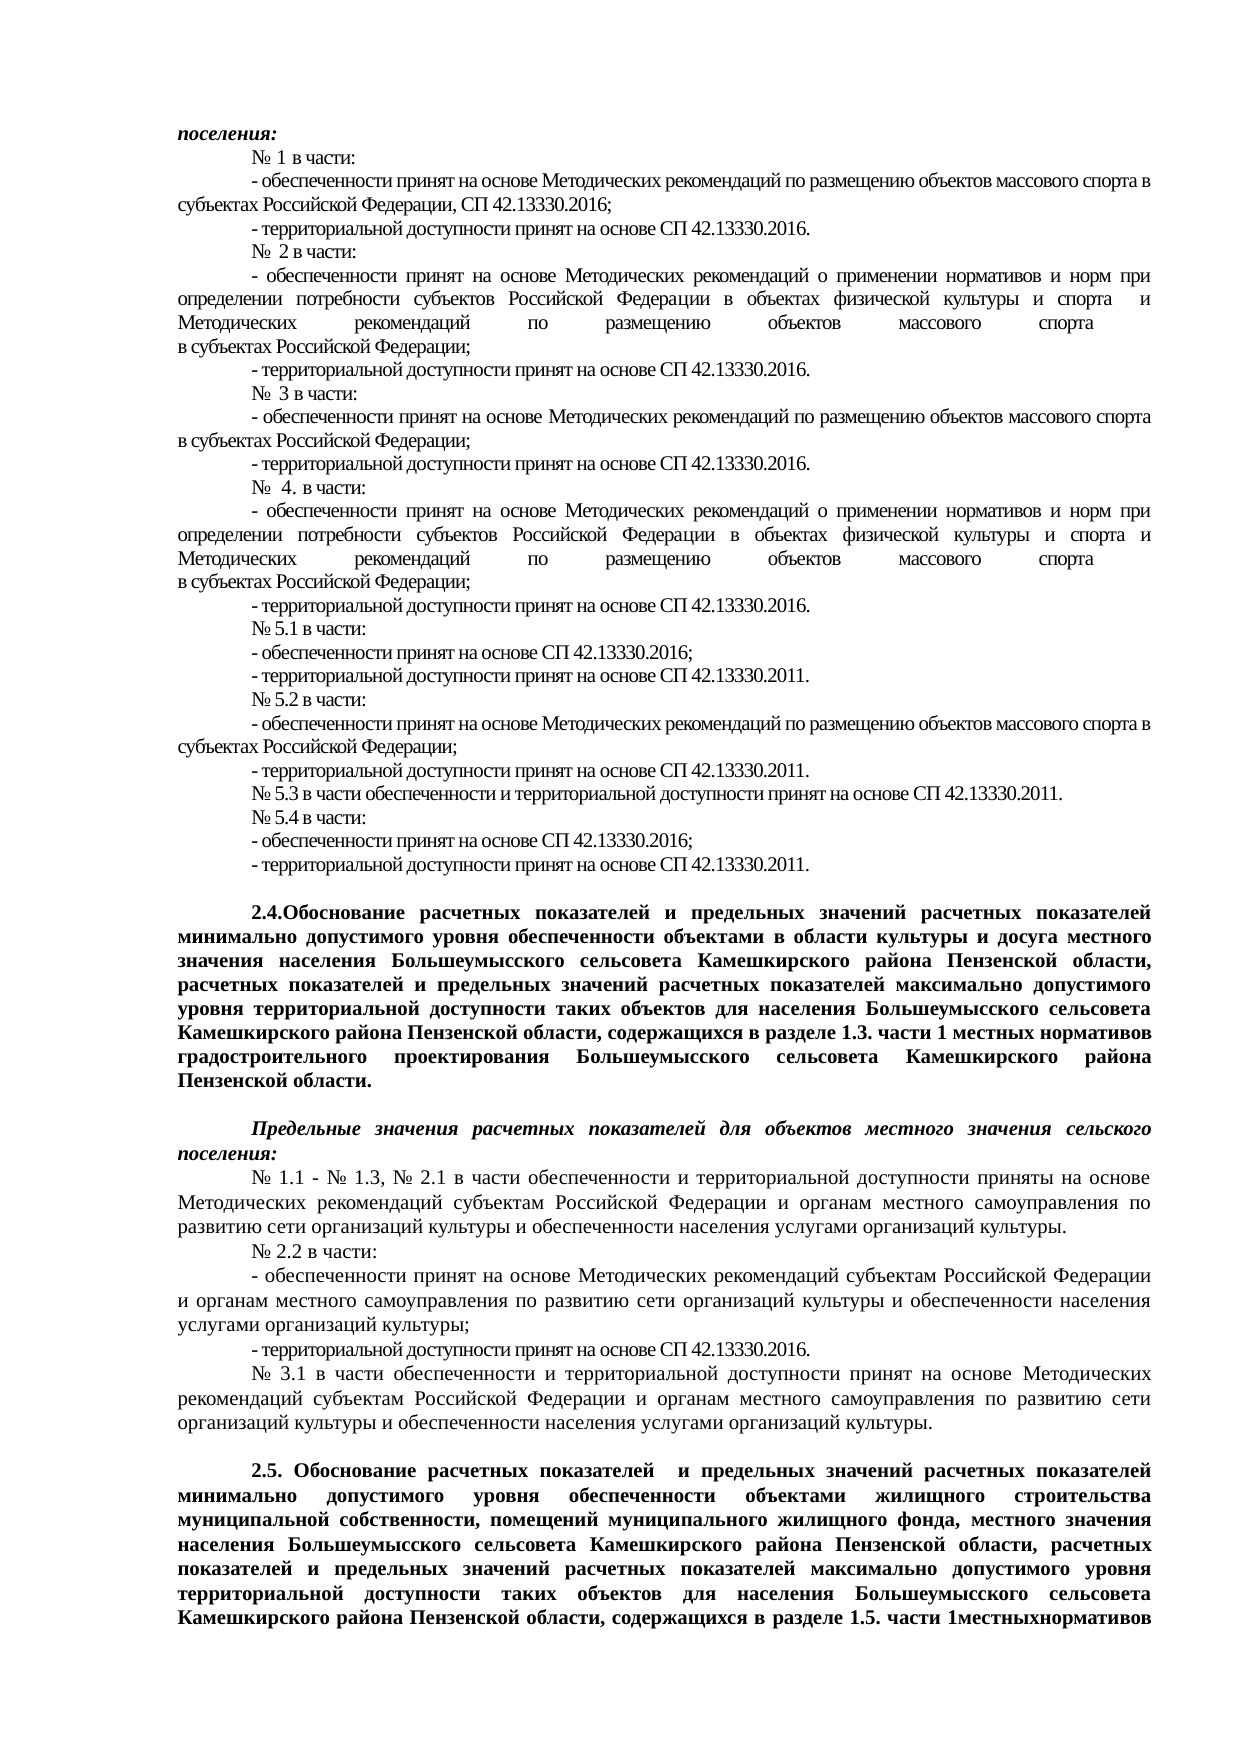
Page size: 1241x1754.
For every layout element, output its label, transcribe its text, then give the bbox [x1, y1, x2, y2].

text 2.4.Обоснование расчетных показателей и предельных значений расчетных показателей минимально допустимого уровня обеспеченности объектами в области культуры и досуга местного значения населения Большеумысского сельсовета Камешкирского района Пензенской области, расчетных показателей и предельных значений расчетных показателей максимально допустимого уровня территориальной доступности таких объектов для населения Большеумысского сельсовета Камешкирского района Пензенской области, содержащихся в разделе 1.3. части 1 местных нормативов градостроительного проектирования Большеумысского сельсовета Камешкирского района Пензенской области. [177, 900, 1152, 1092]
text - обеспеченности принят на основе Методических рекомендаций о применении нормативов и норм при определении потребности субъектов Российской Федерации в объектах физической культуры и спорта и Методических рекомендаций по размещению объектов массового спорта в субъектах Российской Федерации; [177, 499, 1152, 593]
text № 5.3 в части обеспеченности и территориальной доступности принят на основе СП 42.13330.2011. [177, 782, 1152, 806]
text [177, 122, 1152, 145]
text № 5.1 в части: [177, 617, 1152, 641]
text Предельные значения расчетных показателей для объектов местного значения сельского поселения: [177, 1116, 1152, 1165]
text - территориальной доступности принят на основе СП 42.13330.2016. [177, 593, 1152, 617]
text - территориальной доступности принят на основе СП 42.13330.2011. [177, 664, 1152, 688]
text № 1 в части: [177, 145, 1152, 169]
text - территориальной доступности принят на основе СП 42.13330.2016. [177, 358, 1152, 381]
text - обеспеченности принят на основе Методических рекомендаций субъектам Российской Федерации и органам местного самоуправления по развитию сети организаций культуры и обеспеченности населения услугами организаций культуры; [177, 1263, 1152, 1336]
text № 5.4 в части: [177, 806, 1152, 829]
text - территориальной доступности принят на основе СП 42.13330.2016. [177, 1337, 1152, 1361]
text № 3 в части: [177, 381, 1152, 405]
text - обеспеченности принят на основе Методических рекомендаций по размещению объектов массового спорта в субъектах Российской Федерации; [177, 405, 1152, 452]
text - обеспеченности принят на основе Методических рекомендаций по размещению объектов массового спорта в субъектах Российской Федерации; [177, 711, 1152, 758]
text № 3.1 в части обеспеченности и территориальной доступности принят на основе Методических рекомендаций субъектам Российской Федерации и органам местного самоуправления по развитию сети организаций культуры и обеспеченности населения услугами организаций культуры. [177, 1361, 1152, 1434]
text № 1.1 - № 1.3, № 2.1 в части обеспеченности и территориальной доступности приняты на основе Методических рекомендаций субъектам Российской Федерации и органам местного самоуправления по развитию сети организаций культуры и обеспеченности населения услугами организаций культуры. [177, 1165, 1152, 1238]
text - обеспеченности принят на основе Методических рекомендаций по размещению объектов массового спорта в субъектах Российской Федерации, СП 42.13330.2016; [177, 169, 1152, 216]
text № 2 в части: [177, 240, 1152, 263]
text - территориальной доступности принят на основе СП 42.13330.2016. [177, 216, 1152, 240]
text - территориальной доступности принят на основе СП 42.13330.2011. [177, 853, 1152, 876]
text № 5.2 в части: [177, 688, 1152, 711]
text - обеспеченности принят на основе Методических рекомендаций о применении нормативов и норм при определении потребности субъектов Российской Федерации в объектах физической культуры и спорта и Методических рекомендаций по размещению объектов массового спорта в субъектах Российской Федерации; [177, 263, 1152, 358]
text - обеспеченности принят на основе СП 42.13330.2016; [177, 829, 1152, 853]
text - территориальной доступности принят на основе СП 42.13330.2011. [177, 758, 1152, 782]
text - обеспеченности принят на основе СП 42.13330.2016; [177, 641, 1152, 664]
text № 4. в части: [177, 476, 1152, 499]
text № 2.2 в части: [177, 1239, 1152, 1263]
text - территориальной доступности принят на основе СП 42.13330.2016. [177, 452, 1152, 476]
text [177, 1458, 1152, 1629]
